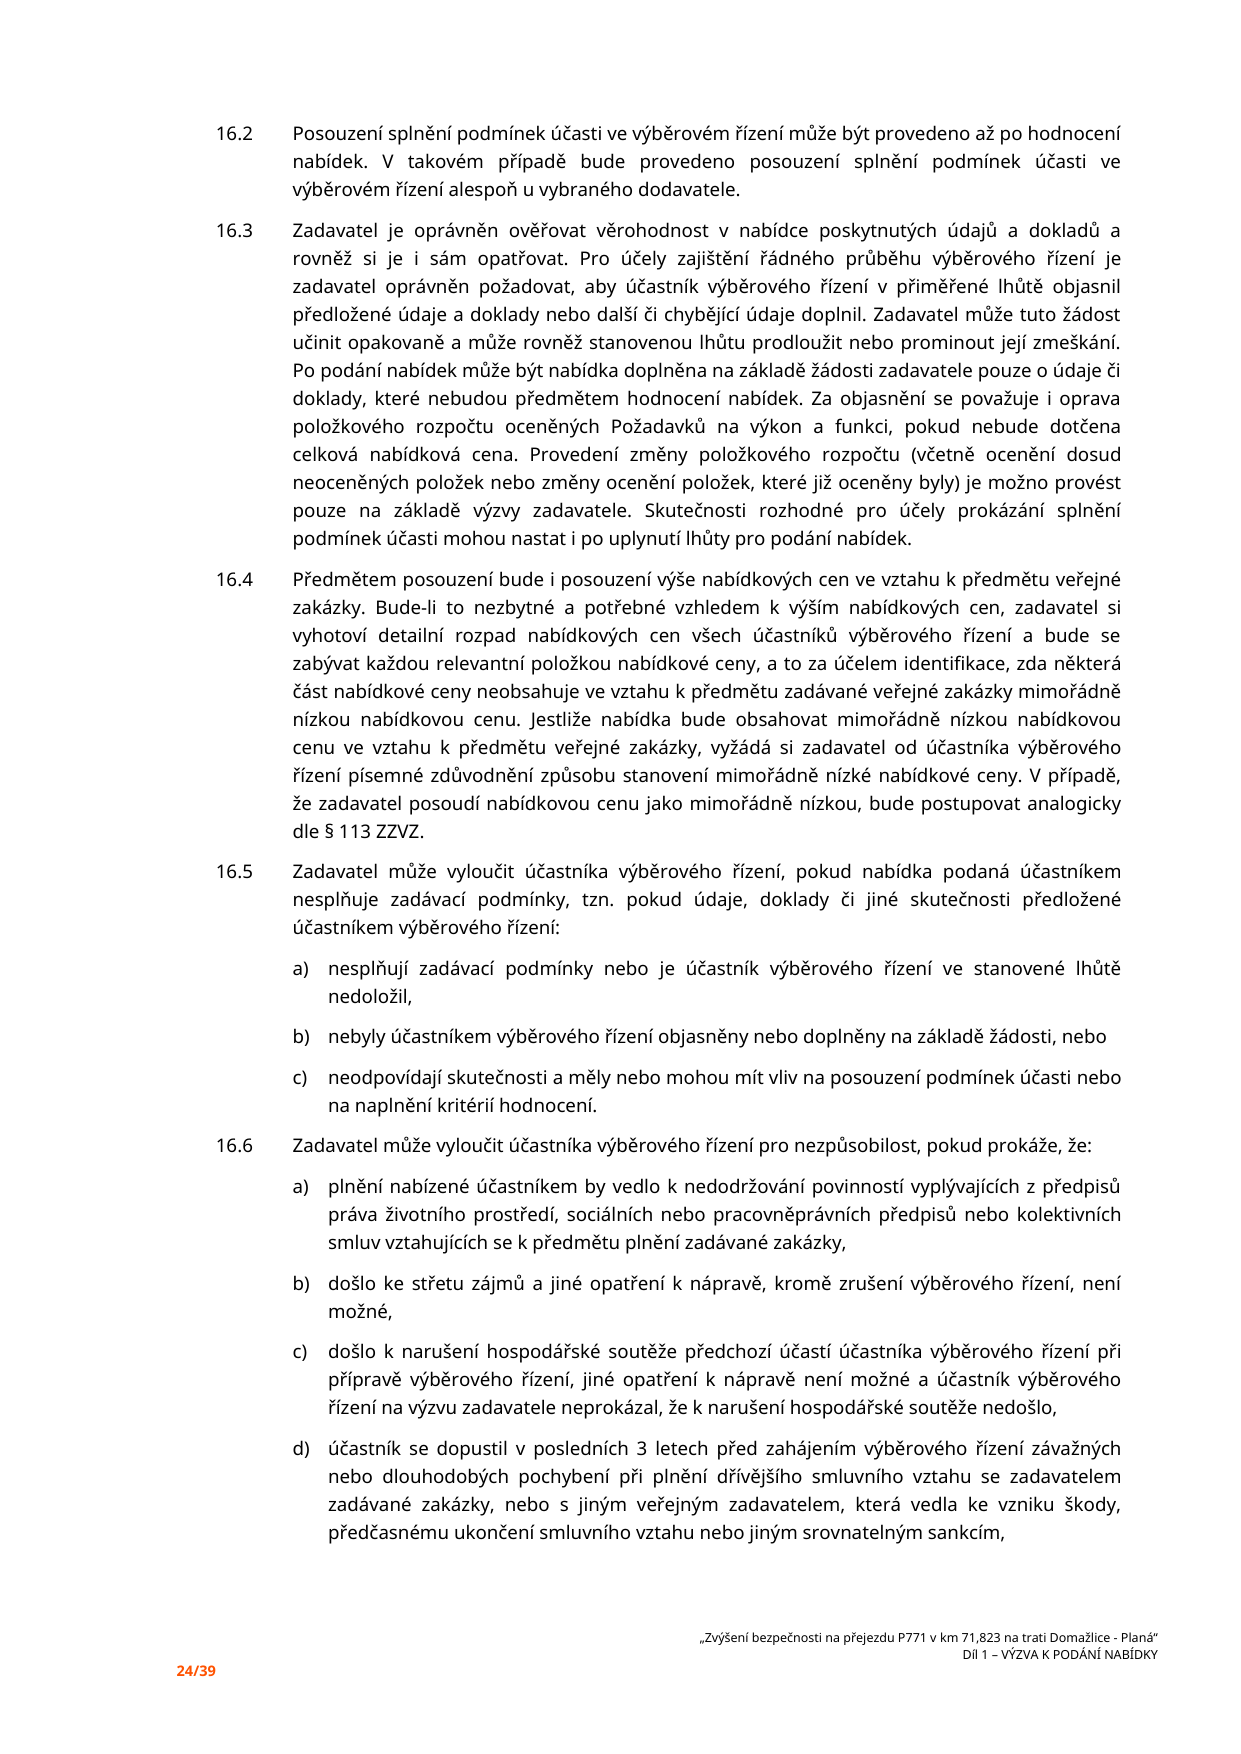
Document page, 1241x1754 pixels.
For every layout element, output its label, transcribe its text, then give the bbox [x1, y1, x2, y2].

text Předmětem posouzení bude i posouzení výše nabídkových cen ve vztahu k předmětu veřejné zakázky. Bude-li to nezbytné a potřebné vzhledem k výším nabídkových cen, zadavatel si vyhotoví detailní rozpad nabídkových cen všech účastníků výběrového řízení a bude se zabývat každou relevantní položkou nabídkové ceny, a to za účelem identifikace, zda některá část nabídkové ceny neobsahuje ve vztahu k předmětu zadávané veřejné zakázky mimořádně nízkou nabídkovou cenu. Jestliže nabídka bude obsahovat mimořádně nízkou nabídkovou cenu ve vztahu k předmětu veřejné zakázky, vyžádá si zadavatel od účastníka výběrového řízení písemné zdůvodnění způsobu stanovení mimořádně nízké nabídkové ceny. V případě, že zadavatel posoudí nabídkovou cenu jako mimořádně nízkou, bude postupovat analogicky dle § 113 ZZVZ. [216, 566, 1122, 844]
text Zadavatel může vyloučit účastníka výběrového řízení, pokud nabídka podaná účastníkem nesplňuje zadávací podmínky, tzn. pokud údaje, doklady či jiné skutečnosti předložené účastníkem výběrového řízení: [216, 859, 1122, 940]
text Zadavatel může vyloučit účastníka výběrového řízení pro nezpůsobilost, pokud prokáže, že: [216, 1133, 1122, 1158]
list nebyly účastníkem výběrového řízení objasněny nebo doplněny na základě žádosti, nebo [292, 1024, 1122, 1049]
list neodpovídají skutečnosti a měly nebo mohou mít vliv na posouzení podmínek účasti nebo na naplnění kritérií hodnocení. [292, 1064, 1122, 1118]
list účastník se dopustil v posledních 3 letech před zahájením výběrového řízení závažných nebo dlouhodobých pochybení při plnění dřívějšího smluvního vztahu se zadavatelem zadávané zakázky, nebo s jiným veřejným zadavatelem, která vedla ke vzniku škody, předčasnému ukončení smluvního vztahu nebo jiným srovnatelným sankcím, [292, 1435, 1122, 1544]
text Zadavatel je oprávněn ověřovat věrohodnost v nabídce poskytnutých údajů a dokladů a rovněž si je i sám opatřovat. Pro účely zajištění řádného průběhu výběrového řízení je zadavatel oprávněn požadovat, aby účastník výběrového řízení v přiměřené lhůtě objasnil předložené údaje a doklady nebo další či chybějící údaje doplnil. Zadavatel může tuto žádost učinit opakovaně a může rovněž stanovenou lhůtu prodloužit nebo prominout její zmeškání. Po podání nabídek může být nabídka doplněna na základě žádosti zadavatele pouze o údaje či doklady, které nebudou předmětem hodnocení nabídek. Za objasnění se považuje i oprava položkového rozpočtu oceněných Požadavků na výkon a funkci, pokud nebude dotčena celková nabídková cena. Provedení změny položkového rozpočtu (včetně ocenění dosud neoceněných položek nebo změny ocenění položek, které již oceněny byly) je možno provést pouze na základě výzvy zadavatele. Skutečnosti rozhodné pro účely prokázání splnění podmínek účasti mohou nastat i po uplynutí lhůty pro podání nabídek. [216, 217, 1122, 551]
list došlo ke střetu zájmů a jiné opatření k nápravě, kromě zrušení výběrového řízení, není možné, [292, 1270, 1122, 1323]
list nesplňují zadávací podmínky nebo je účastník výběrového řízení ve stanovené lhůtě nedoložil, [292, 955, 1122, 1009]
list došlo k narušení hospodářské soutěže předchozí účastí účastníka výběrového řízení při přípravě výběrového řízení, jiné opatření k nápravě není možné a účastník výběrového řízení na výzvu zadavatele neprokázal, že k narušení hospodářské soutěže nedošlo, [292, 1338, 1122, 1420]
text Posouzení splnění podmínek účasti ve výběrovém řízení může být provedeno až po hodnocení nabídek. V takovém případě bude provedeno posouzení splnění podmínek účasti ve výběrovém řízení alespoň u vybraného dodavatele. [216, 121, 1122, 202]
list plnění nabízené účastníkem by vedlo k nedodržování povinností vyplývajících z předpisů práva životního prostředí, sociálních nebo pracovněprávních předpisů nebo kolektivních smluv vztahujících se k předmětu plnění zadávané zakázky, [292, 1173, 1122, 1255]
